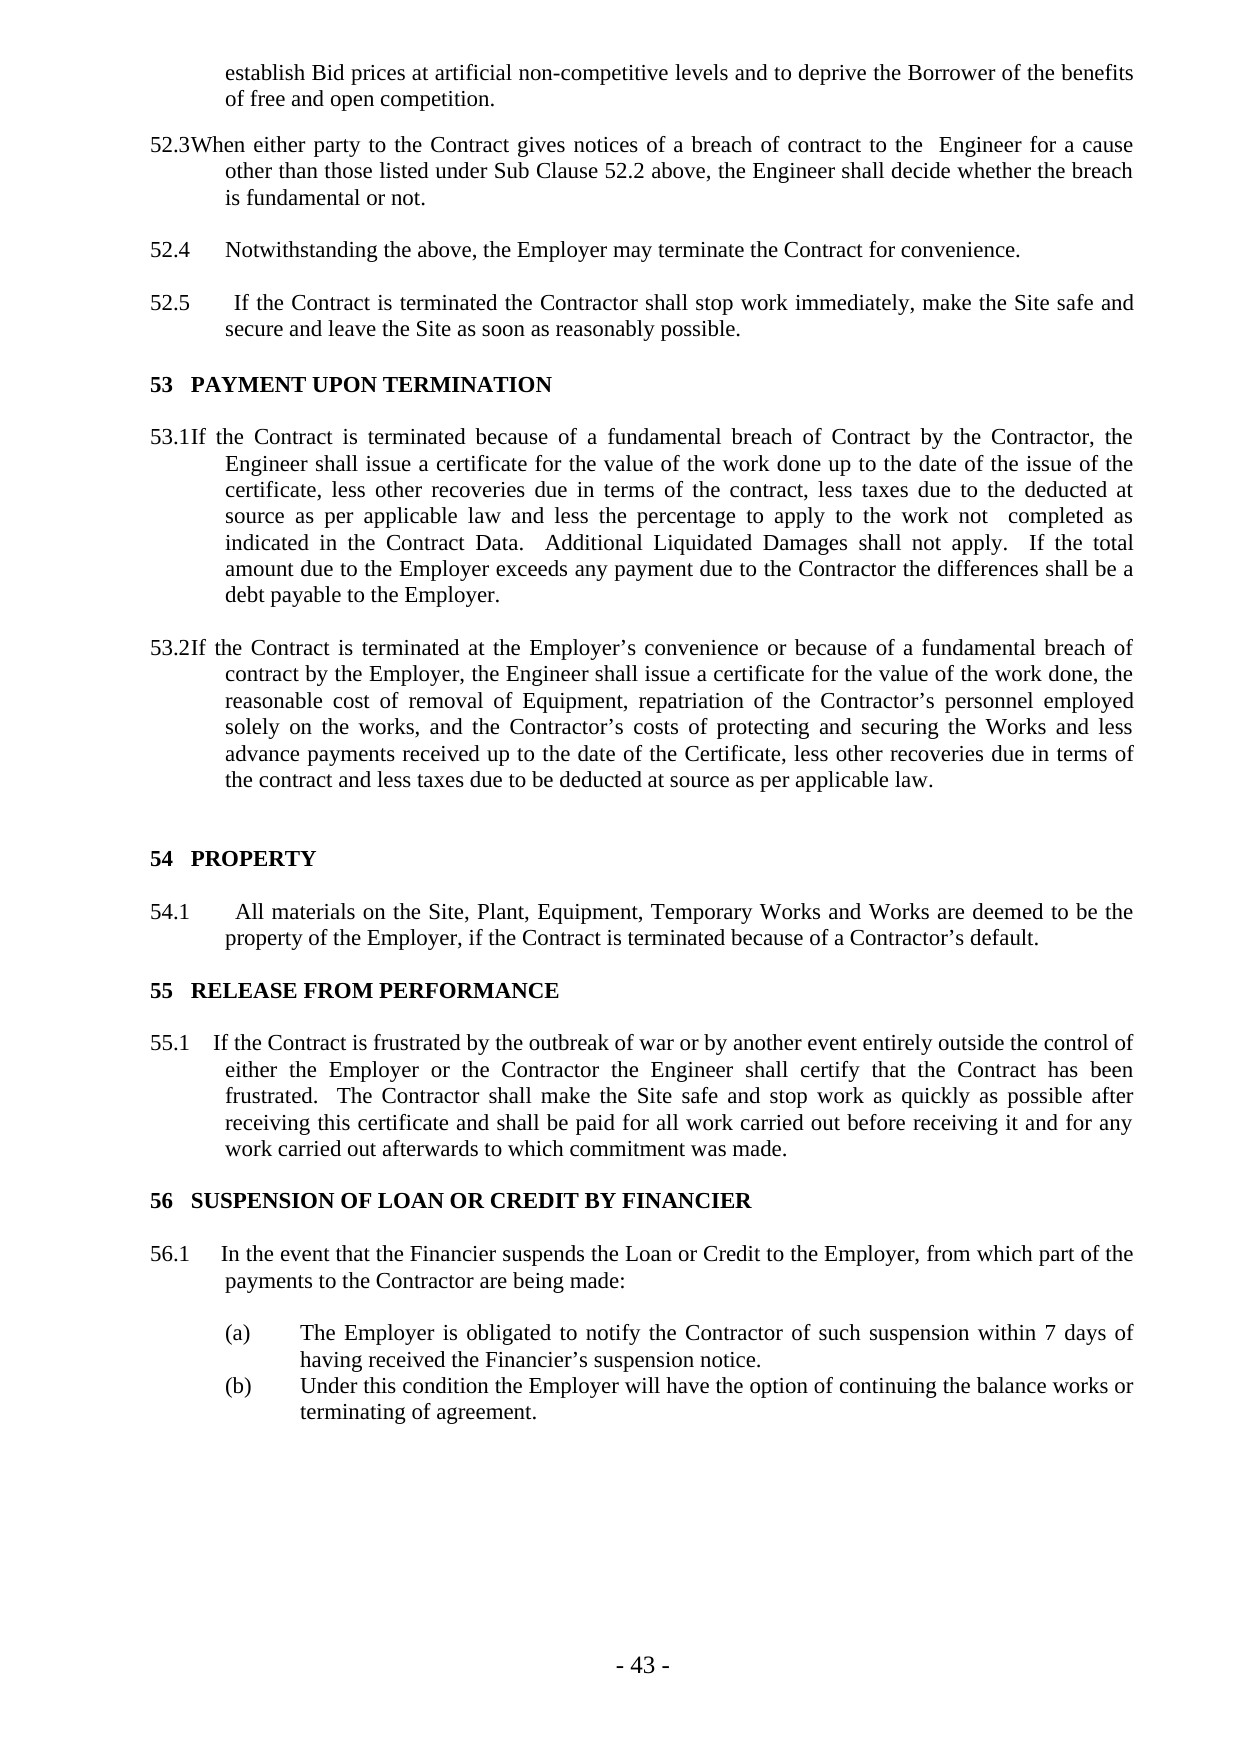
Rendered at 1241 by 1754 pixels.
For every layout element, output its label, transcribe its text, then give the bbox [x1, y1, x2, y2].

list PAYMENT UPON TERMINATION [150, 371, 1135, 397]
text 55.1 If the Contract is frustrated by the outbreak of war or by another event entirely outside the control of either the Employer or the Contractor the Engineer shall certify that the Contract has been frustrated. The Contractor shall make the Site safe and stop work as quickly as possible after receiving this certificate and shall be paid for all work carried out before receiving it and for any work carried out afterwards to which commitment was made. [150, 1029, 1135, 1161]
list SUSPENSION OF LOAN OR CREDIT BY FINANCIER [150, 1188, 1135, 1214]
list Notwithstanding the above, the Employer may terminate the Contract for convenience. [150, 236, 1135, 263]
list When either party to the Contract gives notices of a breach of contract to the Engineer for a cause other than those listed under Sub Clause 52.2 above, the Engineer shall decide whether the breach is fundamental or not. [150, 131, 1135, 210]
list If the Contract is terminated the Contractor shall stop work immediately, make the Site safe and secure and leave the Site as soon as reasonably possible. [150, 289, 1135, 342]
list In the event that the Financier suspends the Loan or Credit to the Employer, from which part of the payments to the Contractor are being made: [150, 1240, 1135, 1293]
list RELEASE FROM PERFORMANCE [150, 977, 1135, 1003]
text (b) Under this condition the Employer will have the option of continuing the balance works or terminating of agreement. [225, 1372, 1135, 1425]
list If the Contract is terminated because of a fundamental breach of Contract by the Contractor, the Engineer shall issue a certificate for the value of the work done up to the date of the issue of the certificate, less other recoveries due in terms of the contract, less taxes due to the deducted at source as per applicable law and less the percentage to apply to the work not completed as indicated in the Contract Data. Additional Liquidated Damages shall not apply. If the total amount due to the Employer exceeds any payment due to the Contractor the differences shall be a debt payable to the Employer. [150, 423, 1135, 608]
list PROPERTY [150, 845, 1135, 871]
text (a) The Employer is obligated to notify the Contractor of such suspension within 7 days of having received the Financier’s suspension notice. [225, 1319, 1135, 1372]
list If the Contract is terminated at the Employer’s convenience or because of a fundamental breach of contract by the Employer, the Engineer shall issue a certificate for the value of the work done, the reasonable cost of removal of Equipment, repatriation of the Contractor’s personnel employed solely on the works, and the Contractor’s costs of protecting and securing the Works and less advance payments received up to the date of the Certificate, less other recoveries due in terms of the contract and less taxes due to be deducted at source as per applicable law. [150, 634, 1135, 792]
list All materials on the Site, Plant, Equipment, Temporary Works and Works are deemed to be the property of the Employer, if the Contract is terminated because of a Contractor’s default. [150, 898, 1135, 950]
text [225, 59, 1135, 112]
